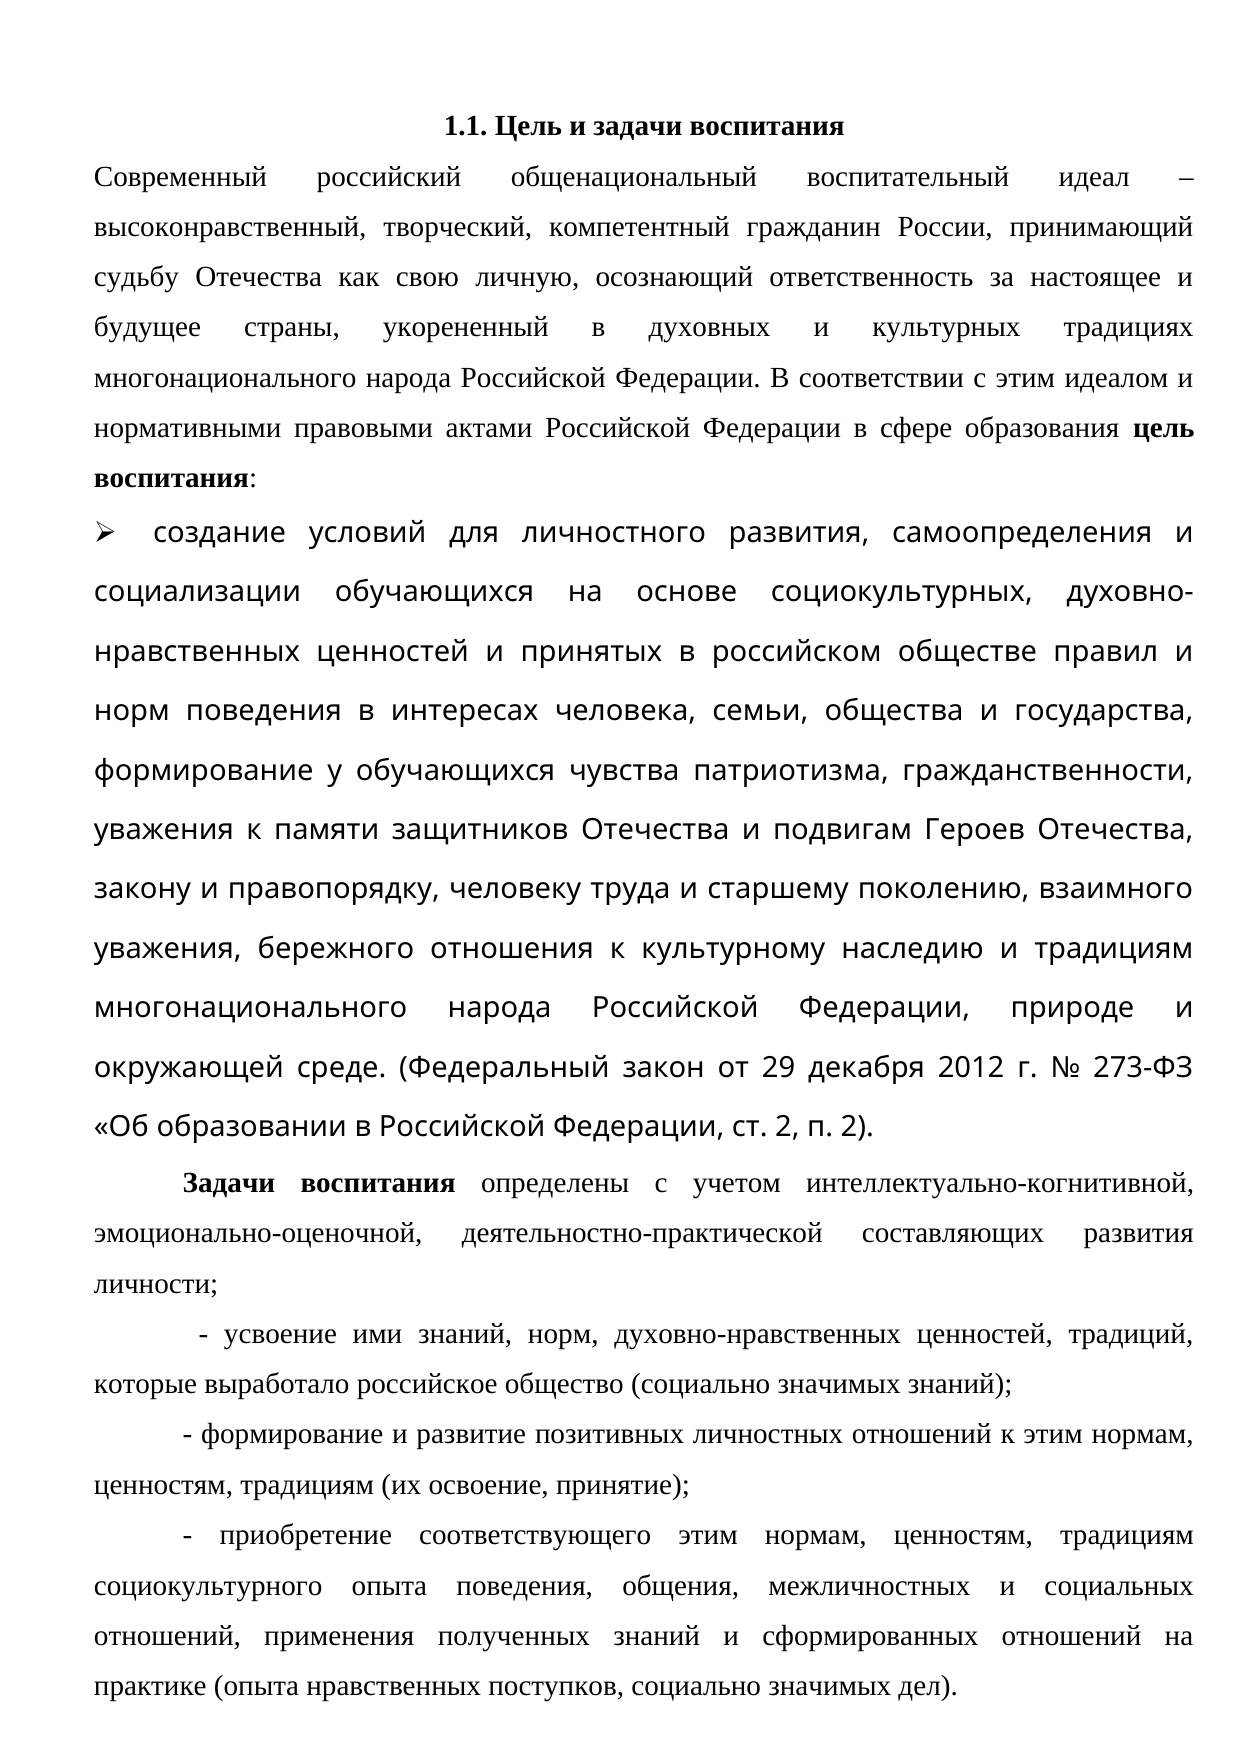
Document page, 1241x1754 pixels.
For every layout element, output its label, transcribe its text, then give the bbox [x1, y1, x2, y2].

text Задачи воспитания определены с учетом интеллектуально-когнитивной, эмоционально-оценочной, деятельностно-практической составляющих развития личности; [94, 1165, 1194, 1299]
list создание условий для личностного развития, самоопределения и социализации обучающихся на основе социокультурных, духовно-нравственных ценностей и принятых в российском обществе правил и норм поведения в интересах человека, семьи, общества и государства, формирование у обучающихся чувства патриотизма, гражданственности, уважения к памяти защитников Отечества и подвигам Героев Отечества, закону и правопорядку, человеку труда и старшему поколению, взаимного уважения, бережного отношения к культурному наследию и традициям многонационального народа Российской Федерации, природе и окружающей среде. (Федеральный закон от 29 декабря 2012 г. № 273-ФЗ «Об образовании в Российской Федерации, ст. 2, п. 2). [94, 511, 1194, 1145]
text Современный российский общенациональный воспитательный идеал – высоконравственный, творческий, компетентный гражданин России, принимающий судьбу Отечества как свою личную, осознающий ответственность за настоящее и будущее страны, укорененный в духовных и культурных традициях многонационального народа Российской Федерации. В соответствии с этим идеалом и нормативными правовыми актами Российской Федерации в сфере образования цель воспитания: [94, 159, 1194, 494]
text - усвоение ими знаний, норм, духовно-нравственных ценностей, традиций, которые выработало российское общество (социально значимых знаний); [94, 1316, 1194, 1400]
text - приобретение соответствующего этим нормам, ценностям, традициям социокультурного опыта поведения, общения, межличностных и социальных отношений, применения полученных знаний и сформированных отношений на практике (опыта нравственных поступков, социально значимых дел). [94, 1517, 1194, 1702]
text 1.1. Цель и задачи воспитания [94, 108, 1194, 142]
text - формирование и развитие позитивных личностных отношений к этим нормам, ценностям, традициям (их освоение, принятие); [94, 1417, 1194, 1501]
